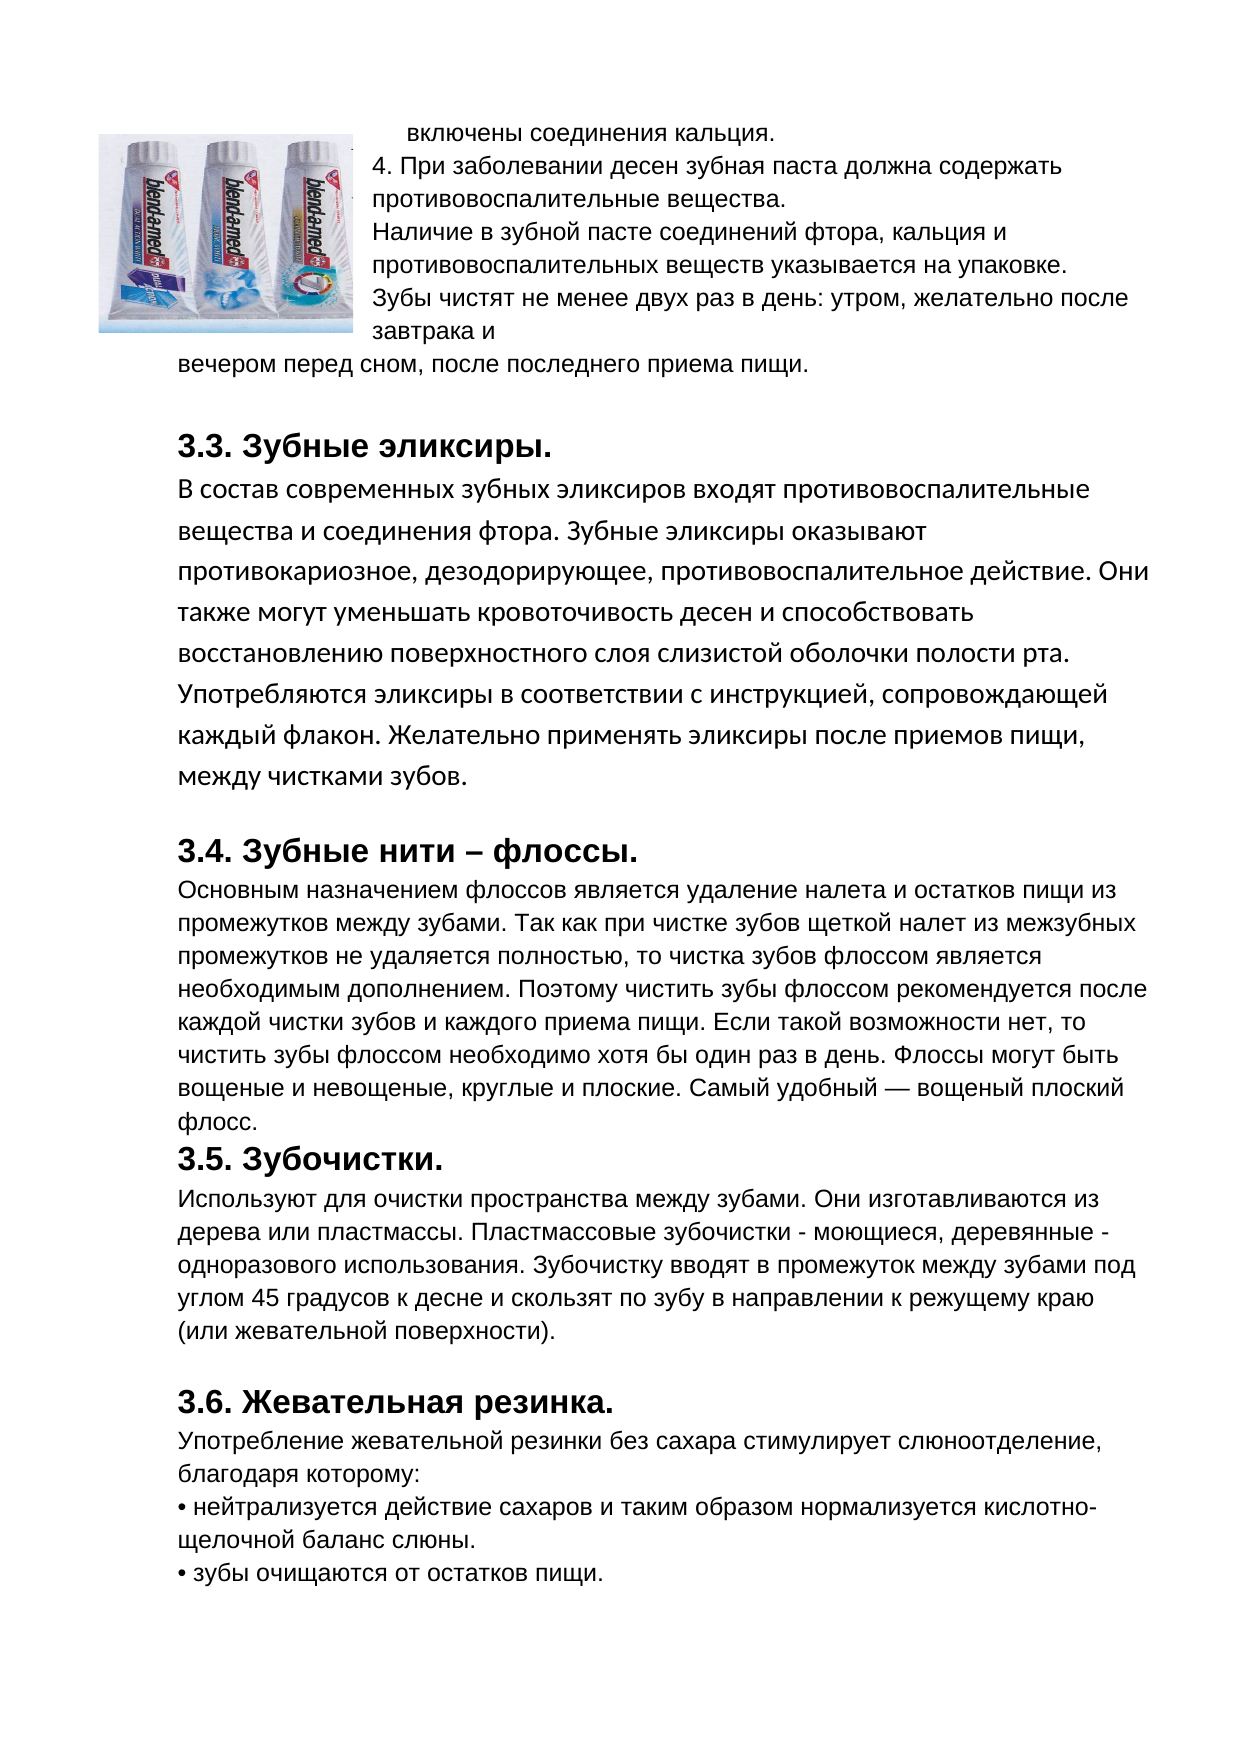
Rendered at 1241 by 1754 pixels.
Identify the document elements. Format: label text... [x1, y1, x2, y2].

text вечером перед сном, после последнего приема пищи. [177, 349, 1152, 378]
text Зубы чистят не менее двух раз в день: утром, желательно после завтрака и [177, 283, 1152, 345]
text 3.3. Зубные эликсиры. [177, 426, 1152, 465]
text 3.6. Жевательная резинка. [177, 1382, 1152, 1420]
text 4. При заболевании десен зубная паста должна содержать противовоспалительные вещества. [354, 151, 1152, 213]
picture [98, 134, 354, 333]
text Используют для очистки пространства между зубами. Они изготавливаются из дерева или пластмассы. Пластмассовые зубочистки - моющиеся, деревянные - одноразового использования. Зубочистку вводят в промежуток между зубами под углом 45 градусов к десне и скользят по зубу в направлении к режущему краю (или жевательной поверхности). [177, 1184, 1152, 1344]
text Наличие в зубной пасте соединений фтора, кальция и противовоспалительных веществ указывается на упаковке. [354, 217, 1152, 279]
text Употребление жевательной резинки без сахара стимулирует слюноотделение, благодаря которому: [177, 1426, 1152, 1488]
text Основным назначением флоссов является удаление налета и остатков пищи из промежутков между зубами. Так как при чистке зубов щеткой налет из межзубных промежутков не удаляется полностью, то чистка зубов флоссом является необходимым дополнением. Поэтому чистить зубы флоссом рекомендуется после каждой чистки зубов и каждого приема пищи. Если такой возможности нет, то чистить зубы флоссом необходимо хотя бы один раз в день. Флоссы могут быть вощеные и невощеные, круглые и плоские. Самый удобный — вощеный плоский флосс. [177, 875, 1152, 1135]
text В состав современных зубных эликсиров входят противовоспалительные вещества и соединения фтора. Зубные эликсиры оказывают противокариозное, дезодорирующее, противовоспалительное действие. Они также могут уменьшать кровоточивость десен и способствовать восстановлению поверхностного слоя слизистой оболочки полости рта. Употребляются эликсиры в соответствии с инструкцией, сопровождающей каждый флакон. Желательно применять эликсиры после приемов пищи, между чистками зубов. [177, 471, 1152, 793]
text • зубы очищаются от остатков пищи. [177, 1558, 1152, 1587]
text включены соединения кальция. [177, 118, 1152, 147]
text • нейтрализуется действие сахаров и таким образом нормализуется кислотно-щелочной баланс слюны. [177, 1492, 1152, 1554]
text 3.4. Зубные нити – флоссы. [177, 831, 1152, 869]
text 3.5. Зубочистки. [177, 1139, 1152, 1178]
